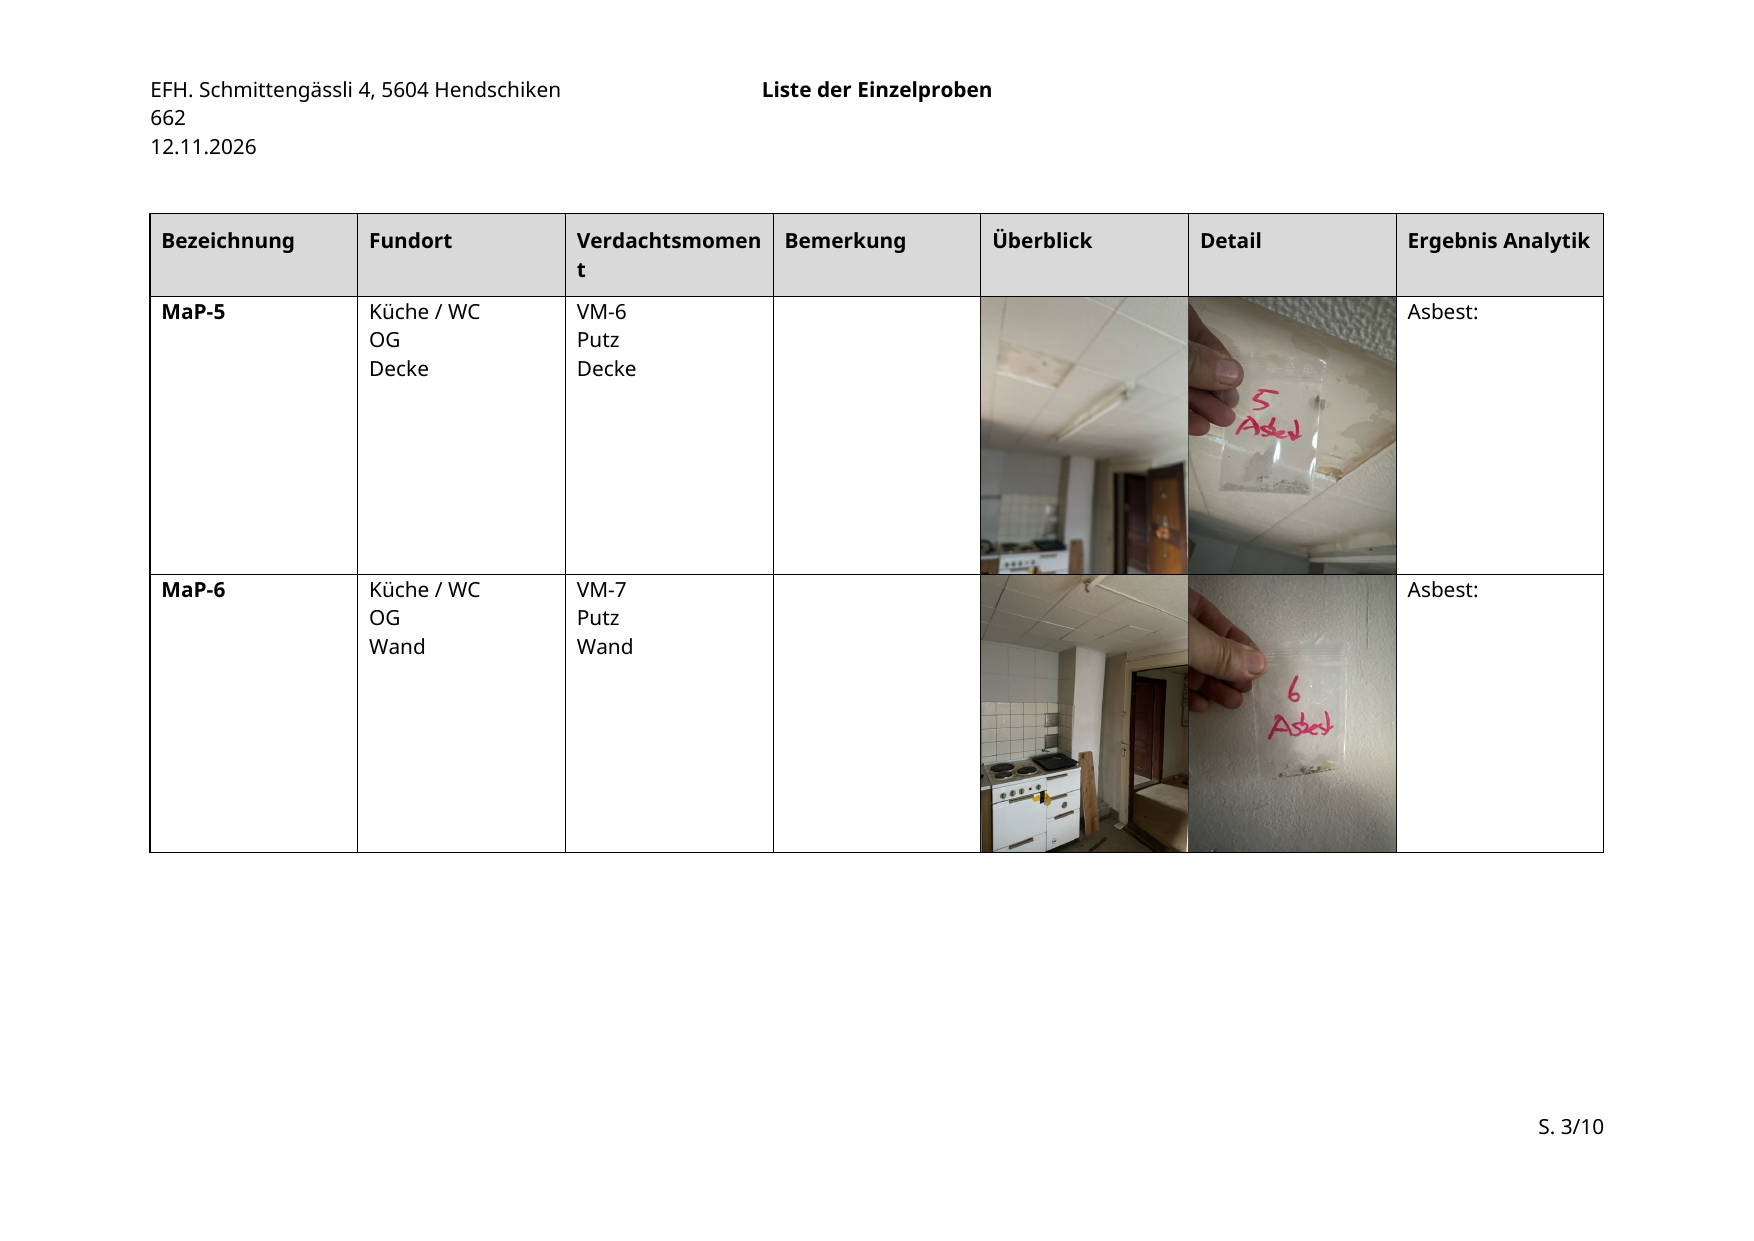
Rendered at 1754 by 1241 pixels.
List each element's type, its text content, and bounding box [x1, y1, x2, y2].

table_cell VM-6 Putz Decke [566, 297, 773, 574]
table_cell Asbest: [1397, 575, 1603, 852]
table_header Bemerkung [774, 214, 980, 296]
table_header Überblick [981, 214, 1188, 296]
table_cell VM-7 Putz Wand [566, 575, 773, 852]
table_cell MaP-5 [151, 297, 357, 574]
table_cell MaP-6 [151, 575, 357, 852]
picture [980, 297, 1397, 574]
table_cell [774, 297, 980, 574]
table_header Ergebnis Analytik [1397, 214, 1603, 296]
picture [980, 575, 1397, 852]
table_cell Küche / WC OG Wand [358, 575, 565, 852]
table_cell Asbest: [1397, 297, 1603, 574]
table_header Bezeichnung [151, 214, 357, 296]
table_header Fundort [358, 214, 565, 296]
table_header Verdachtsmoment [566, 214, 773, 296]
table_cell Küche / WC OG Decke [358, 297, 565, 574]
table_cell [774, 575, 980, 852]
table_header Detail [1189, 214, 1396, 296]
